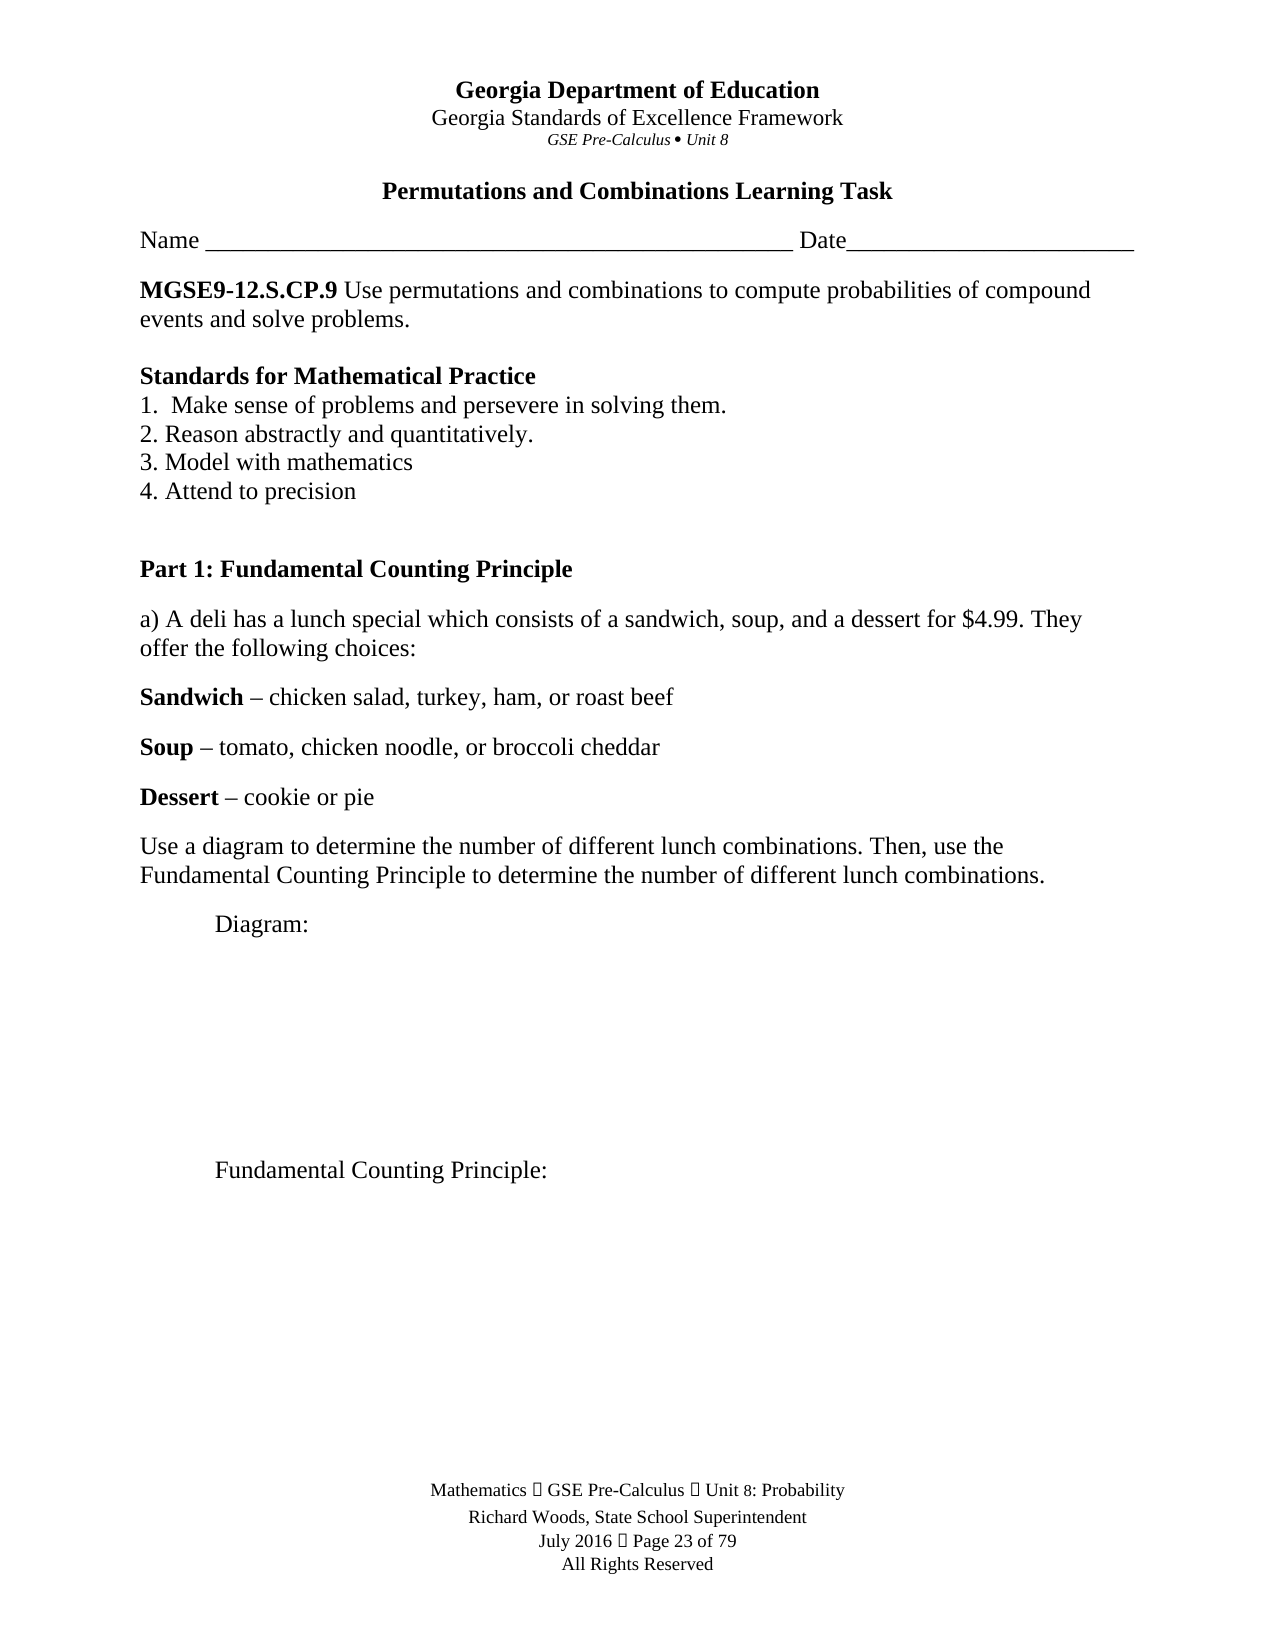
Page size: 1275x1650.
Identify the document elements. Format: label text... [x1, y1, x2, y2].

text a) A deli has a lunch special which consists of a sandwich, soup, and a dessert for $4.99. They offer the following choices: [139, 604, 1135, 662]
text Standards for Mathematical Practice [139, 361, 1135, 390]
text Fundamental Counting Principle: [214, 1155, 1135, 1184]
text Name _______________________________________________ Date_______________________ [139, 225, 1135, 254]
text Dessert – cookie or pie [139, 782, 1135, 810]
text 4. Attend to precision [139, 476, 1154, 505]
text 2. Reason abstractly and quantitatively. [139, 419, 1135, 447]
text Diagram: [214, 909, 1135, 938]
text Part 1: Fundamental Counting Principle [139, 554, 1135, 583]
text Use a diagram to determine the number of different lunch combinations. Then, use the Fundamental Counting Principle to determine the number of different lunch combinations. [139, 831, 1135, 889]
text MGSE9-12.S.CP.9 Use permutations and combinations to compute probabilities of compound events and solve problems. [139, 275, 1135, 332]
text Permutations and Combinations Learning Task [139, 176, 1135, 204]
text Sandwich – chicken salad, turkey, ham, or roast beef [139, 682, 1135, 711]
text 1. Make sense of problems and persevere in solving them. [139, 390, 1135, 419]
text 3. Model with mathematics [139, 447, 1154, 476]
text Soup – tomato, chicken noodle, or broccoli cheddar [139, 732, 1135, 761]
